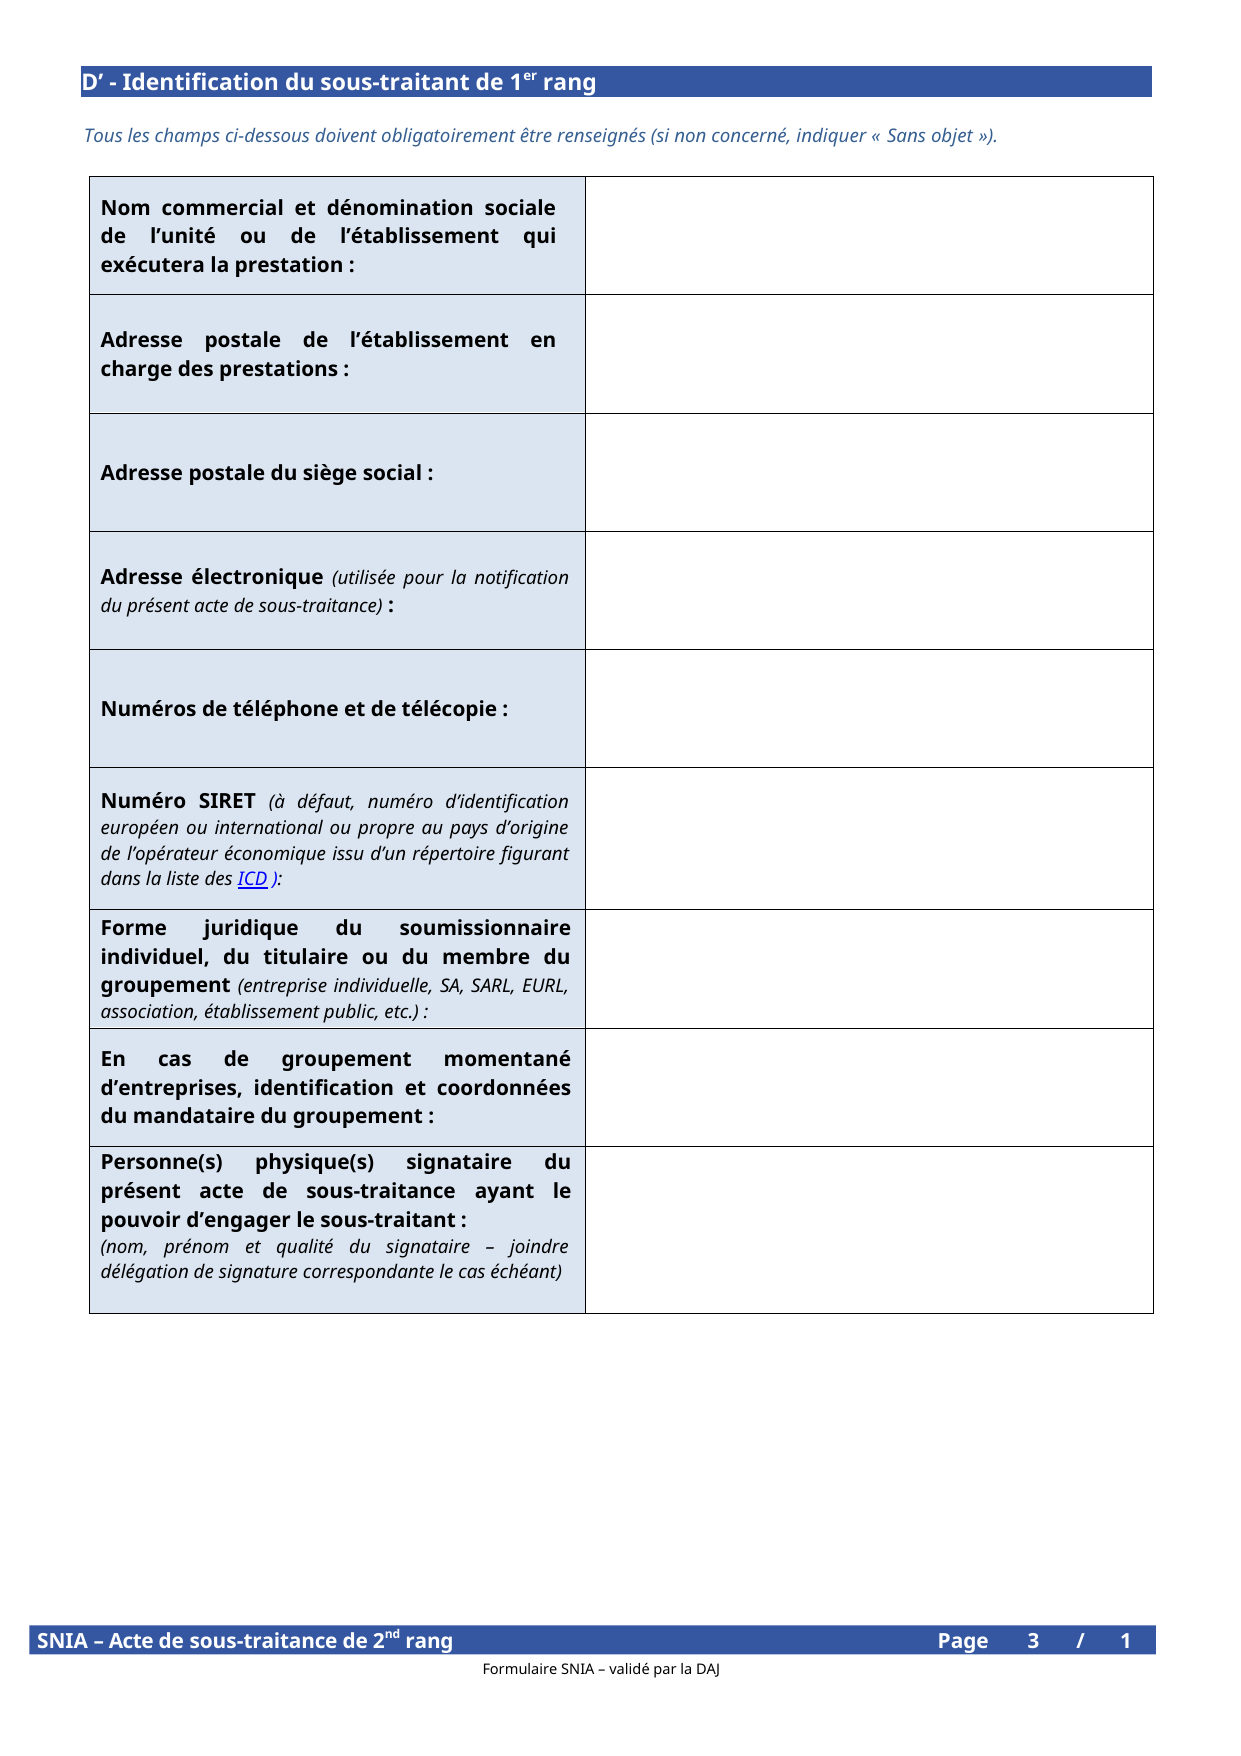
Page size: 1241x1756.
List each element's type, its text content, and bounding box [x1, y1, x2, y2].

table_cell [586, 295, 1153, 412]
table_cell Forme juridique du soumissionnaire individuel, du titulaire ou du membre du groupement (entreprise individuelle, SA, SARL, EURL, association, établissement public, etc.) : [90, 910, 585, 1027]
table_cell En cas de groupement momentané d’entreprises, identification et coordonnées du mandataire du groupement : [90, 1029, 585, 1146]
text Tous les champs ci-dessous doivent obligatoirement être renseignés (si non concerné, indiquer « Sans objet »). [84, 122, 1146, 148]
table_cell [586, 1029, 1153, 1146]
table_cell [586, 414, 1153, 531]
table_cell [586, 768, 1153, 909]
table_cell Adresse postale de l’établissement en charge des prestations : [90, 295, 585, 412]
table_cell [586, 532, 1153, 649]
table_cell [586, 1147, 1153, 1313]
table_cell Numéros de téléphone et de télécopie : [90, 650, 585, 767]
table_cell Adresse électronique (utilisée pour la notification du présent acte de sous-traitance) : [90, 532, 585, 649]
table_cell Adresse postale du siège social : [90, 414, 585, 531]
table_header Nom commercial et dénomination sociale de l’unité ou de l’établissement qui exécutera la prestation : [90, 177, 585, 294]
table_cell [586, 650, 1153, 767]
table_cell Personne(s) physique(s) signataire du présent acte de sous-traitance ayant le pouvoir d’engager le sous-traitant : (nom, prénom et qualité du signataire – joindre délégation de signature correspondante le cas échéant) [90, 1147, 585, 1313]
table_cell [586, 910, 1153, 1027]
table_cell Numéro SIRET (à défaut, numéro d’identification européen ou international ou propre au pays d’origine de l’opérateur économique issu d’un répertoire figurant dans la liste des ICD ): [90, 768, 585, 909]
table_header [586, 177, 1153, 294]
